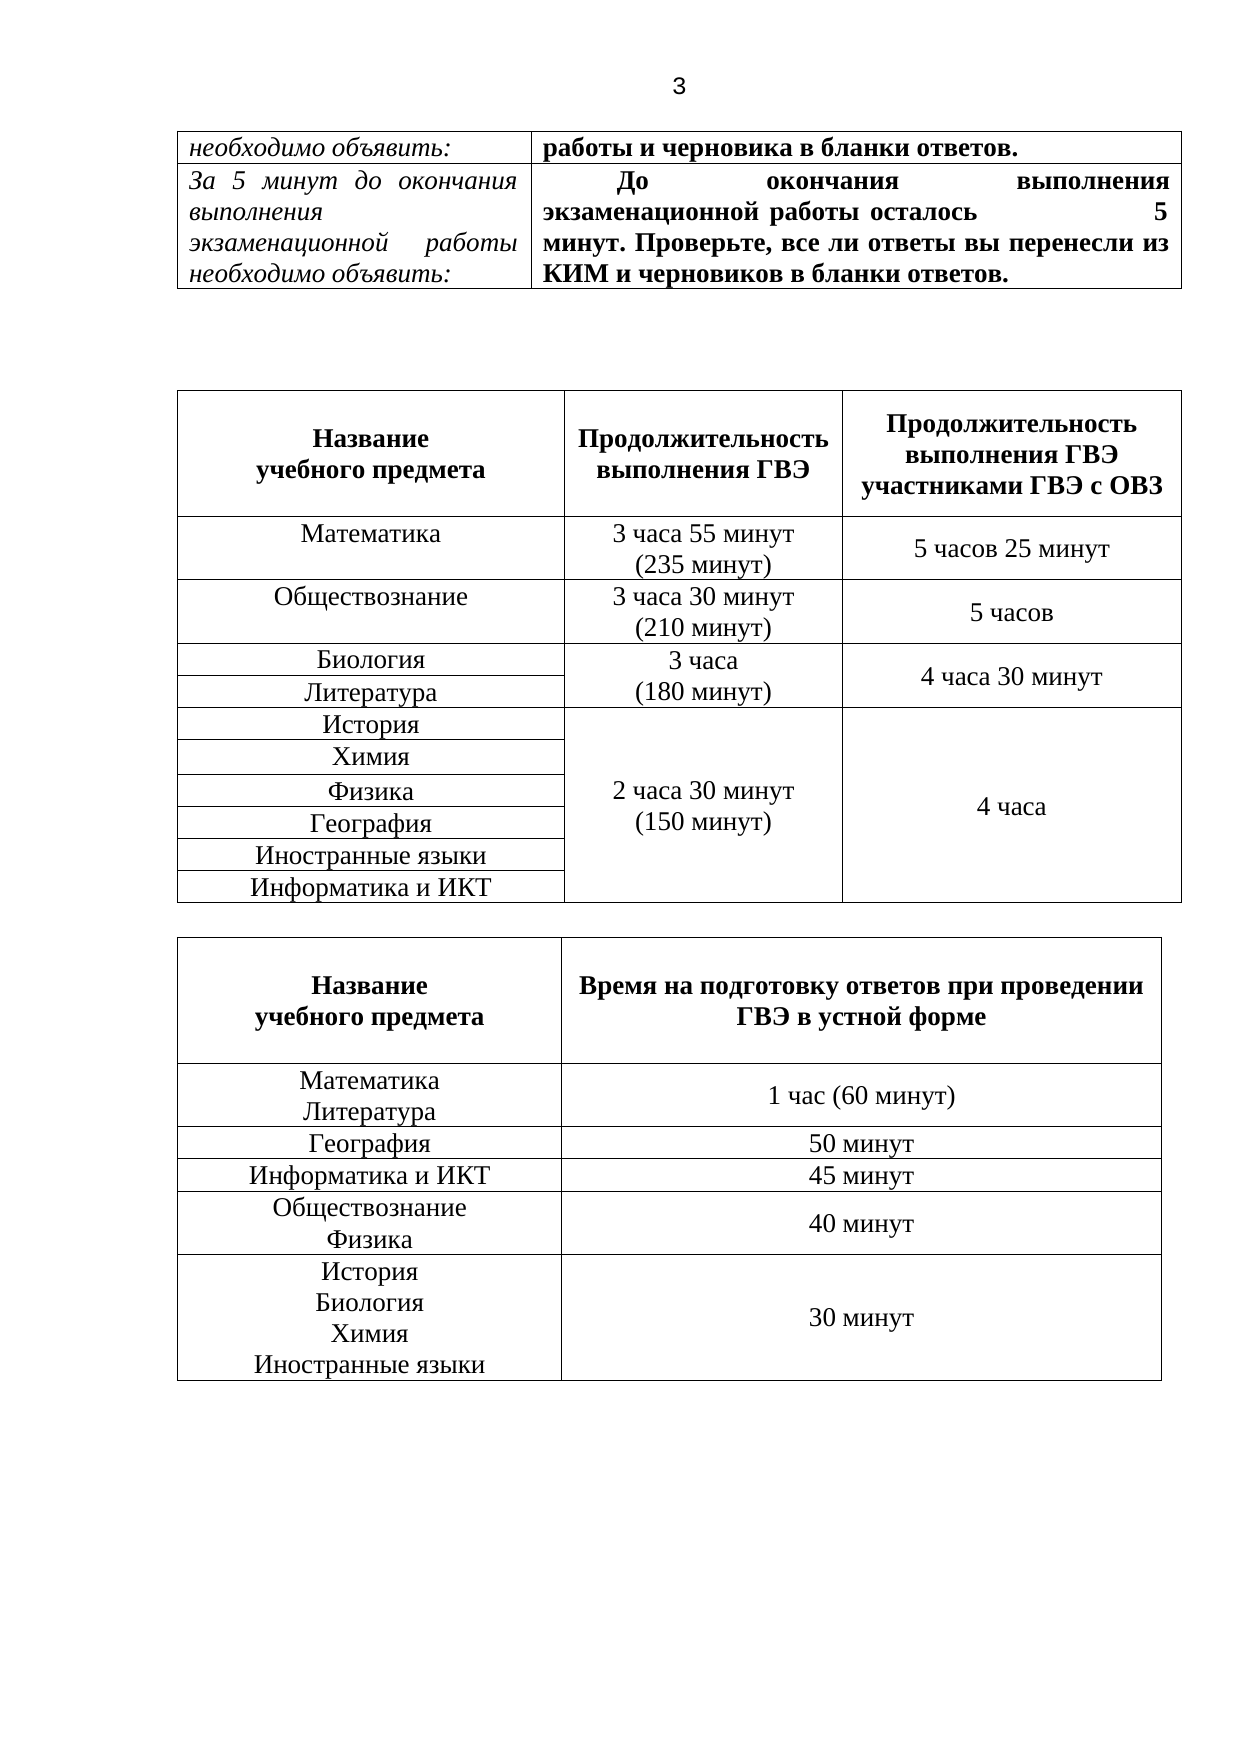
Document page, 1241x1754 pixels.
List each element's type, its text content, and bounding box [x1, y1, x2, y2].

table_cell До окончания выполнения экзаменационной работы осталось 5 минут. Проверьте, все ли ответы вы перенесли из КИМ и черновиков в бланки ответов. [532, 164, 1181, 288]
table_cell 4 часа [843, 708, 1181, 902]
table_cell 3 часа 55 минут (235 минут) [565, 517, 842, 579]
table_cell 2 часа 30 минут (150 минут) [565, 708, 842, 902]
table_header Продолжительность выполнения ГВЭ [565, 391, 842, 516]
table_cell 3 часа 30 минут (210 минут) [565, 580, 842, 643]
table_cell Иностранные языки [178, 839, 564, 870]
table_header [178, 132, 531, 163]
table_cell 5 часов 25 минут [843, 517, 1181, 579]
table_cell Обществознание Физика [178, 1192, 561, 1254]
table_cell Физика [178, 775, 564, 806]
table_cell Математика [178, 517, 564, 579]
table_cell 4 часа 30 минут [843, 644, 1181, 707]
table_cell География [178, 807, 564, 838]
table_cell История Биология Химия Иностранные языки [178, 1255, 561, 1379]
table_cell 5 часов [843, 580, 1181, 643]
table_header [532, 132, 1181, 163]
table_cell 45 минут [562, 1159, 1161, 1191]
table_cell 3 часа (180 минут) [565, 644, 842, 707]
table_cell История [178, 708, 564, 739]
table_header Продолжительность выполнения ГВЭ участниками ГВЭ с ОВЗ [843, 391, 1181, 516]
table_cell Обществознание [178, 580, 564, 643]
table_cell 50 минут [562, 1127, 1161, 1158]
table_cell Информатика и ИКТ [178, 1159, 561, 1191]
table_cell Химия [178, 740, 564, 773]
table_cell География [178, 1127, 561, 1158]
table_cell Математика Литература [178, 1064, 561, 1126]
table_cell Биология [178, 644, 564, 675]
table_cell Литература [178, 676, 564, 707]
table_cell 1 час (60 минут) [562, 1064, 1161, 1126]
table_cell 30 минут [562, 1255, 1161, 1379]
table_header Название учебного предмета [178, 938, 561, 1063]
table_cell Информатика и ИКТ [178, 871, 564, 902]
table_header Название учебного предмета [178, 391, 564, 516]
table_cell За 5 минут до окончания выполнения экзаменационной работы необходимо объявить: [178, 164, 531, 288]
table_cell 40 минут [562, 1192, 1161, 1254]
table_header Время на подготовку ответов при проведении ГВЭ в устной форме [562, 938, 1161, 1063]
